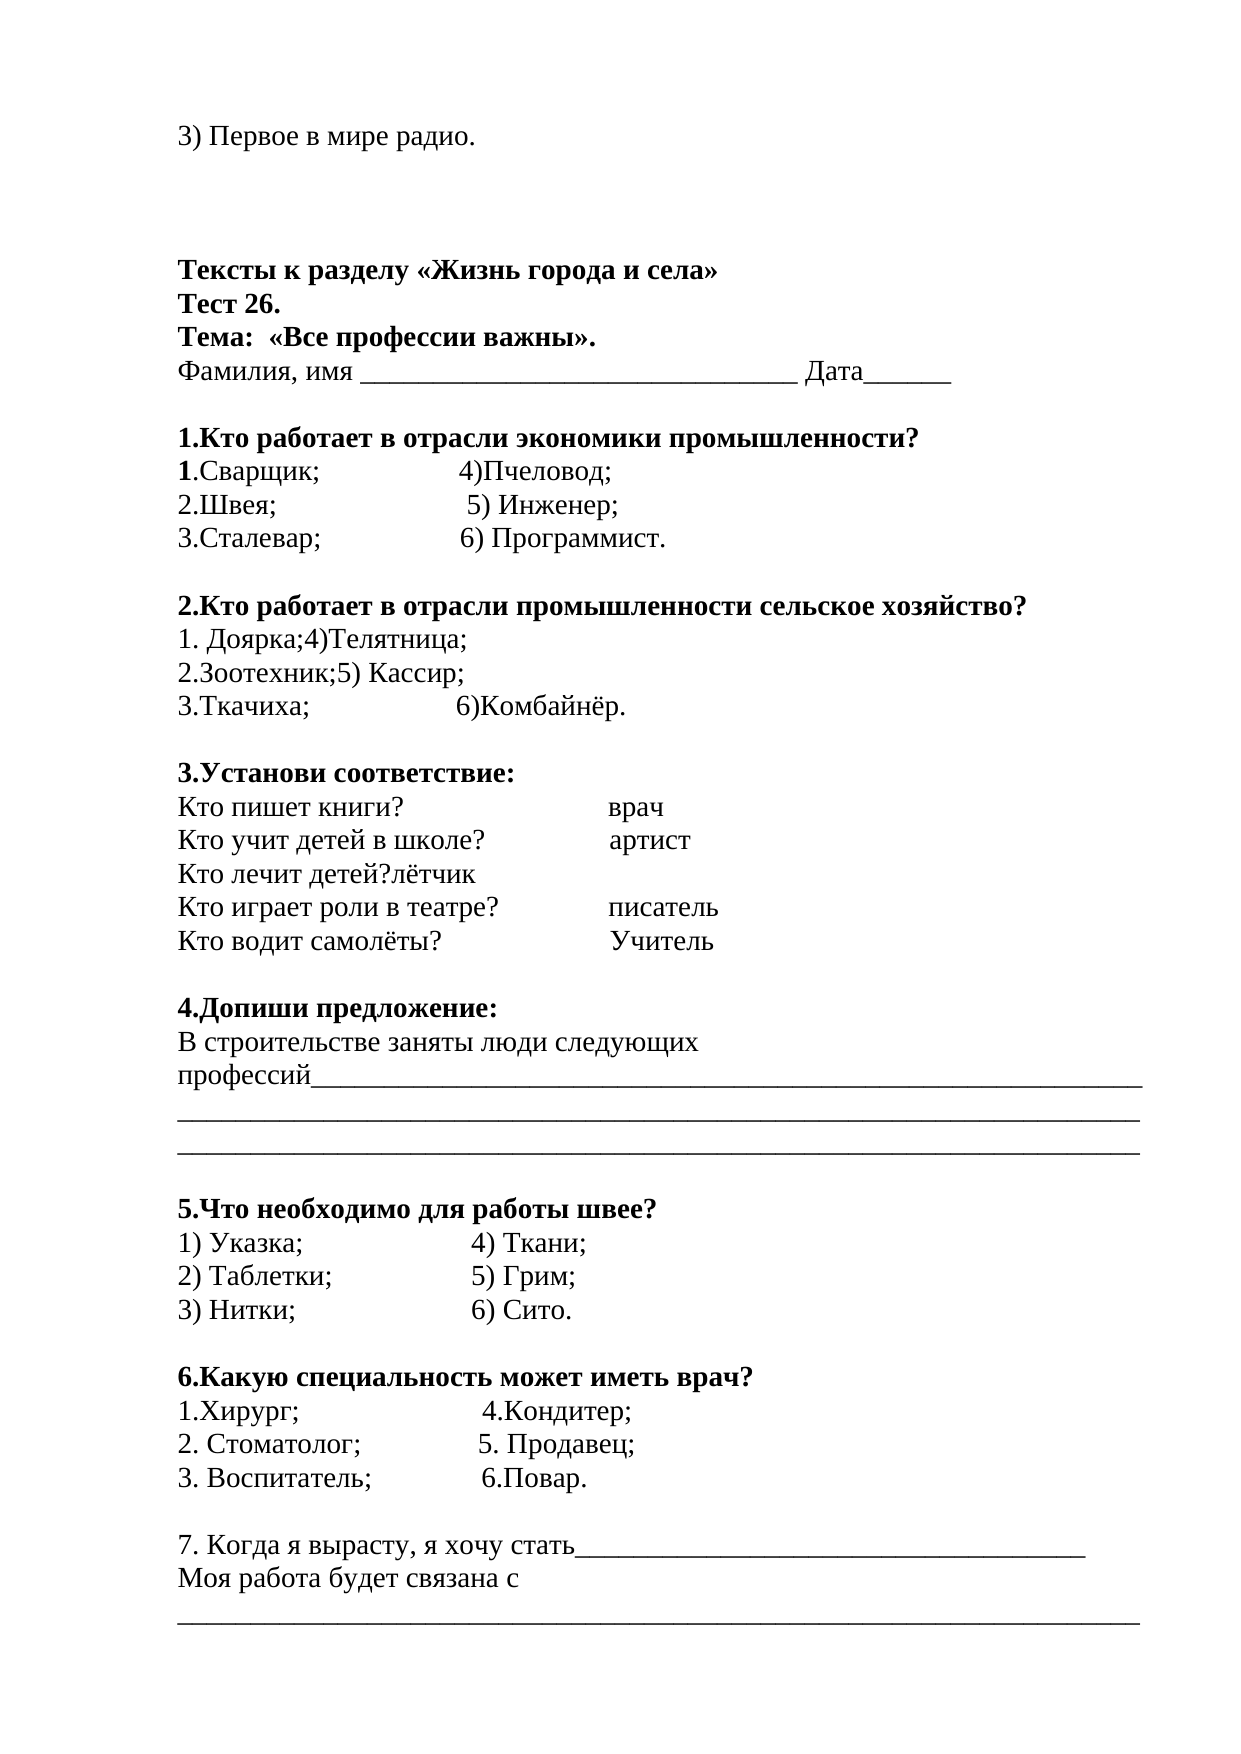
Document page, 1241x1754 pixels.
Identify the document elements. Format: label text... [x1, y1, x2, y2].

text 3.Сталевар; 6) Программист. [177, 521, 1152, 554]
text 3) Нитки; 6) Сито. [177, 1292, 1152, 1326]
text 3.Установи соответствие: [177, 755, 1152, 789]
text 1) Указка; 4) Ткани; [177, 1225, 1152, 1258]
text Кто водит самолёты? Учитель [177, 923, 1152, 957]
text Кто лечит детей?лётчик [177, 856, 1152, 889]
text Тест 26. [177, 286, 1152, 319]
text 1.Хирург; 4.Кондитер; [177, 1393, 1152, 1426]
text 2. Стоматолог; 5. Продавец; [177, 1426, 1152, 1460]
text 1. Доярка;4)Телятница; [177, 621, 1152, 655]
text Фамилия, имя ______________________________ Дата______ [177, 353, 1152, 386]
text 2.Кто работает в отрасли промышленности сельское хозяйство? [177, 588, 1152, 621]
text В строительстве заняты люди следующих профессий_____________________________________________________________________________________________________________________________________________________________________________________________ [177, 1024, 1152, 1158]
text Кто пишет книги? врач [177, 789, 1152, 822]
text 7. Когда я вырасту, я хочу стать___________________________________ [177, 1527, 1152, 1560]
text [177, 1560, 1152, 1627]
text Тексты к разделу «Жизнь города и села» [177, 252, 1152, 286]
text Тема: «Все профессии важны». [177, 319, 1152, 353]
text 4.Допиши предложение: [177, 990, 1152, 1024]
text 2.Зоотехник;5) Кассир; [177, 655, 1152, 688]
text 1.Кто работает в отрасли экономики промышленности? [177, 420, 1152, 453]
text 6.Какую специальность может иметь врач? [177, 1359, 1152, 1393]
text 3.Ткачиха; 6)Комбайнёр. [177, 688, 1152, 722]
text Кто учит детей в школе? артист [177, 822, 1152, 856]
text 3. Воспитатель; 6.Повар. [177, 1460, 1152, 1493]
text 3) Первое в мире радио. [177, 118, 1152, 152]
text 2.Швея; 5) Инженер; [177, 487, 1152, 521]
text 2) Таблетки; 5) Грим; [177, 1258, 1152, 1292]
text Кто играет роли в театре? писатель [177, 889, 1152, 923]
text 1.Сварщик; 4)Пчеловод; [177, 453, 1152, 487]
text 5.Что необходимо для работы швее? [177, 1191, 1152, 1225]
